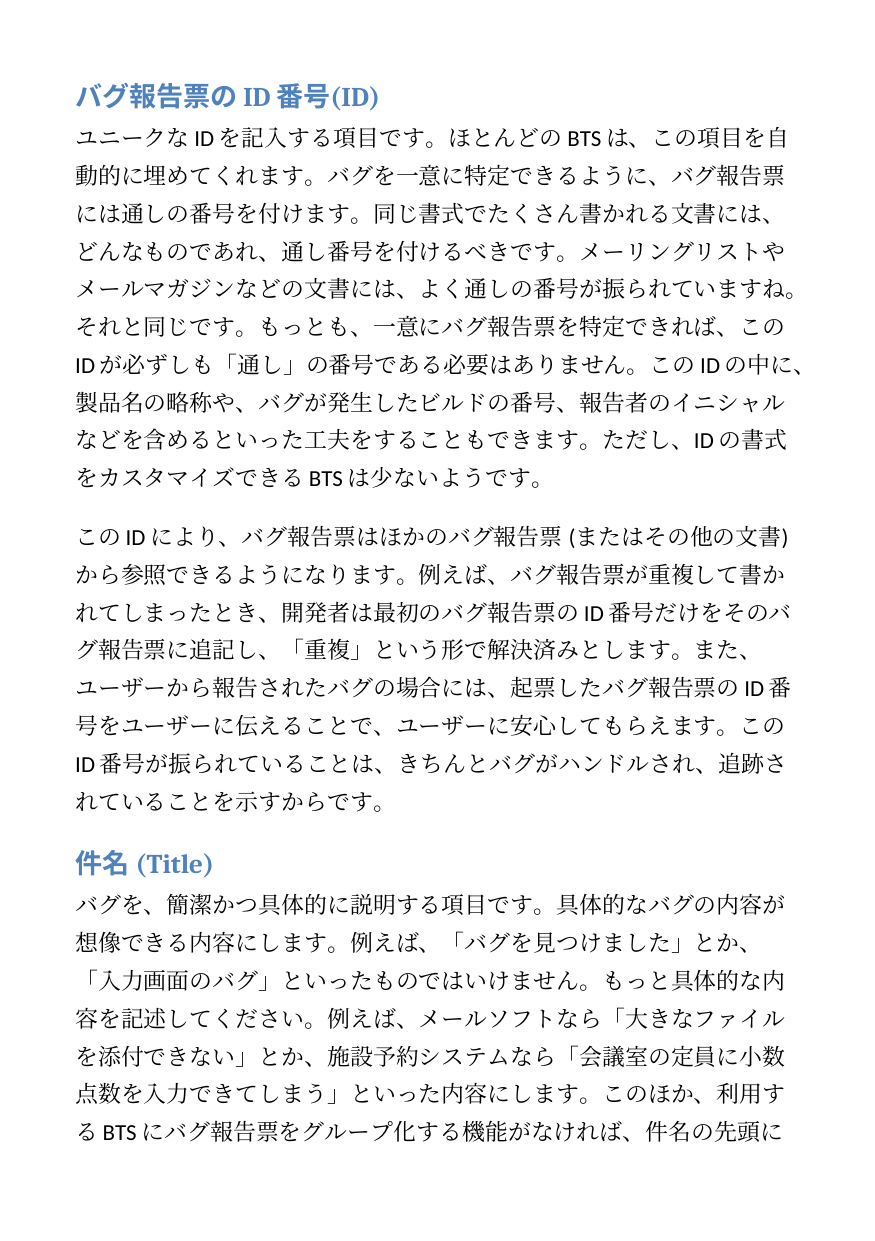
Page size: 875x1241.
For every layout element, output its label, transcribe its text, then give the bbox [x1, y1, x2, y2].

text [75, 887, 799, 1147]
text このIDにより、バグ報告票はほかのバグ報告票 (またはその他の文書)から参照できるようになります。例えば、バグ報告票が重複して書かれてしまったとき、開発者は最初のバグ報告票のID番号だけをそのバグ報告票に追記し、「重複」という形で解決済みとします。また、ユーザーから報告されたバグの場合には、起票したバグ報告票のID番号をユーザーに伝えることで、ユーザーに安心してもらえます。このID番号が振られていることは、きちんとバグがハンドルされ、追跡されていることを示すからです。 [75, 519, 799, 817]
text ユニークなIDを記入する項目です。ほとんどのBTSは、この項目を自動的に埋めてくれます。バグを一意に特定できるように、バグ報告票には通しの番号を付けます。同じ書式でたくさん書かれる文書には、どんなものであれ、通し番号を付けるべきです。メーリングリストやメールマガジンなどの文書には、よく通しの番号が振られていますね。それと同じです。もっとも、一意にバグ報告票を特定できれば、このIDが必ずしも「通し」の番号である必要はありません。このIDの中に、製品名の略称や、バグが発生したビルドの番号、報告者のイニシャルなどを含めるといった工夫をすることもできます。ただし、IDの書式をカスタマイズできるBTSは少ないようです。 [75, 120, 799, 493]
subtitle バグ報告票のID番号(ID) [75, 75, 799, 114]
subtitle 件名 (Title) [75, 842, 799, 882]
